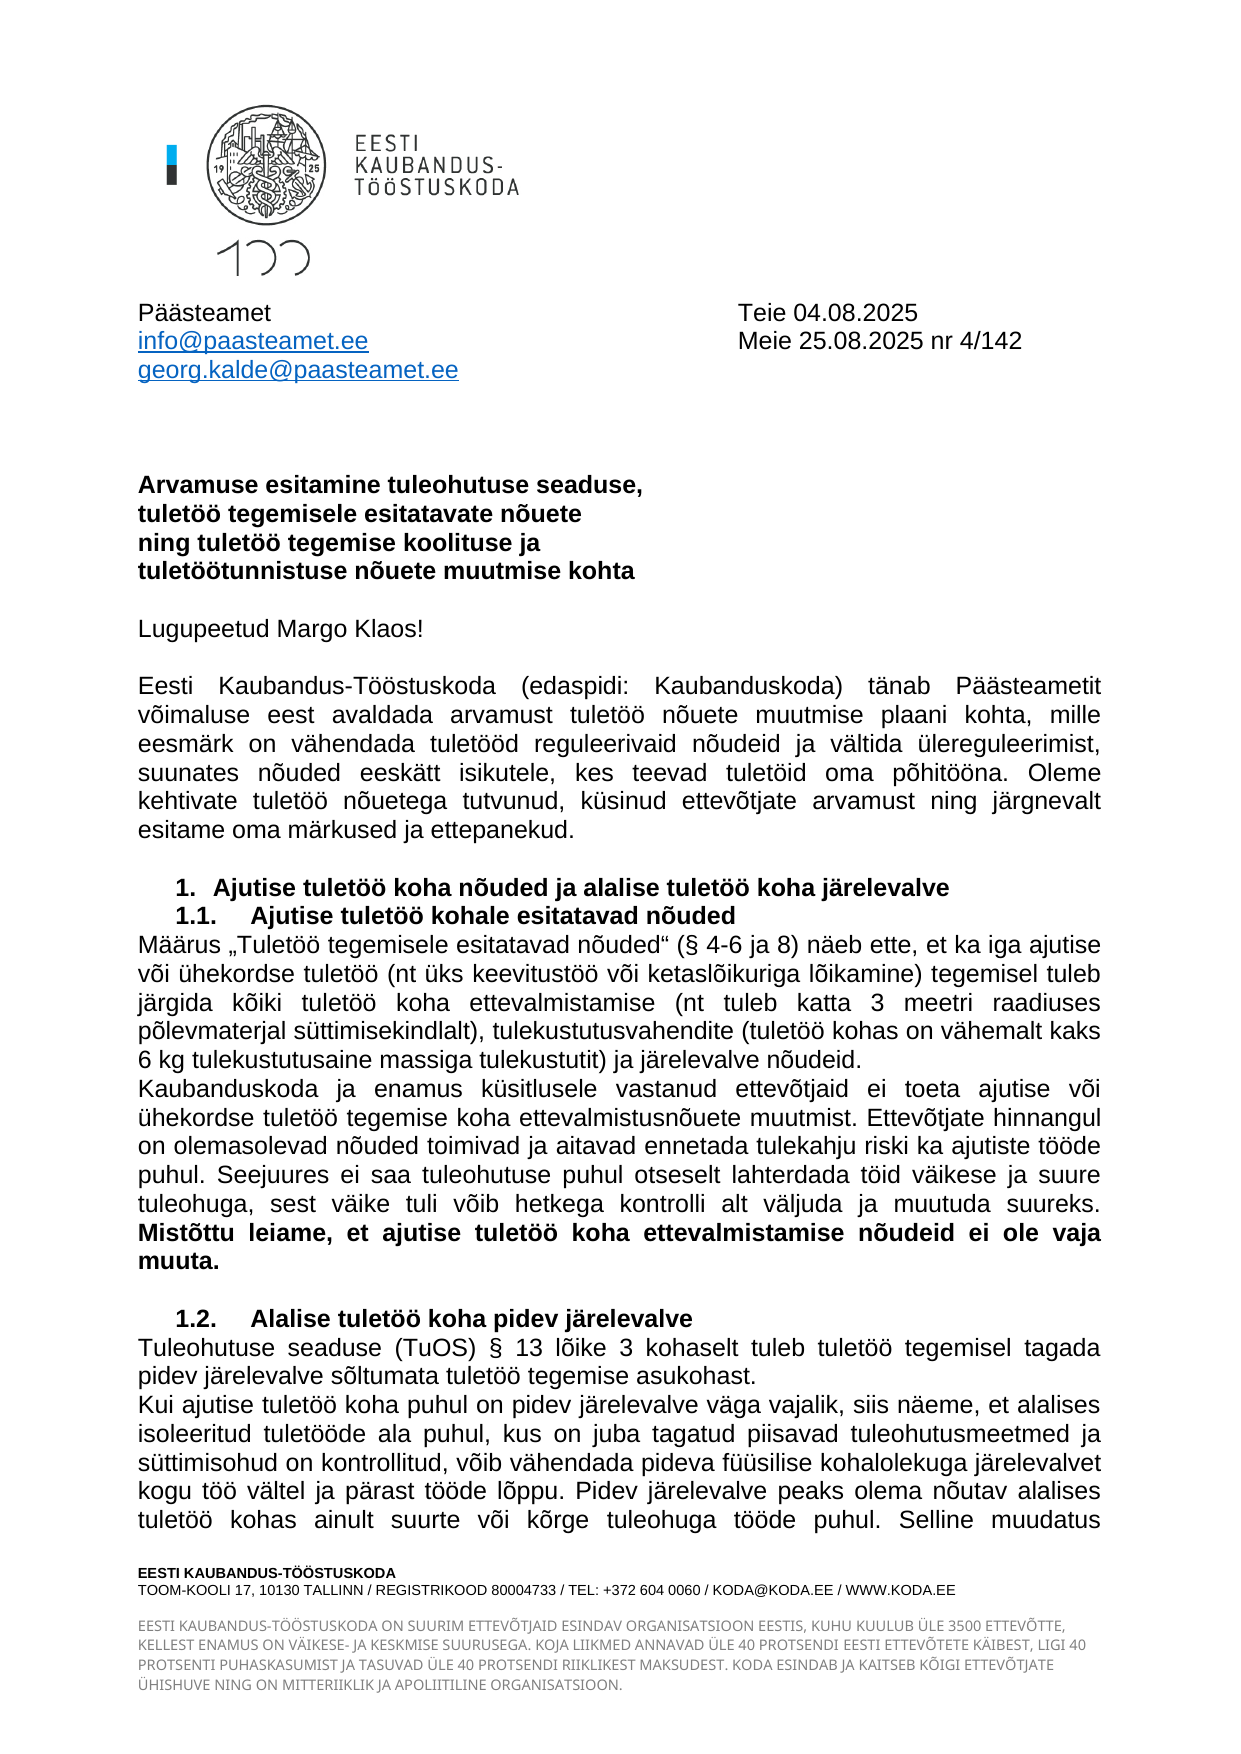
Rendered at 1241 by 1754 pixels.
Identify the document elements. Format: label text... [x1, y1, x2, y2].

text tuletöö tegemisele esitatavate nõuete [138, 499, 1103, 528]
picture [137, 82, 543, 298]
text Päästeamet Teie 04.08.2025 [138, 298, 1103, 326]
list Ajutise tuletöö koha nõuded ja alalise tuletöö koha järelevalve [175, 873, 1103, 901]
text Lugupeetud Margo Klaos! [138, 614, 1103, 643]
text Kaubanduskoda ja enamus küsitlusele vastanud ettevõtjaid ei toeta ajutise või ühekordse tuletöö tegemise koha ettevalmistusnõuete muutmist. Ettevõtjate hinnangul on olemasolevad nõuded toimivad ja aitavad ennetada tulekahju riski ka ajutiste tööde puhul. Seejuures ei saa tuleohutuse puhul otseselt lahterdada töid väikese ja suure tuleohuga, sest väike tuli võib hetkega kontrolli alt väljuda ja muutuda suureks. Mistõttu leiame, et ajutise tuletöö koha ettevalmistamise nõudeid ei ole vaja muuta. [138, 1074, 1103, 1275]
text Tuleohutuse seaduse (TuOS) § 13 lõike 3 kohaselt tuleb tuletöö tegemisel tagada pidev järelevalve sõltumata tuletöö tegemise asukohast. [138, 1333, 1103, 1390]
text tuletöötunnistuse nõuete muutmise kohta [138, 556, 1103, 585]
text ning tuletöö tegemise koolituse ja [138, 528, 1103, 556]
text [138, 1390, 1103, 1534]
text Määrus „Tuletöö tegemisele esitatavad nõuded“ (§ 4-6 ja 8) näeb ette, et ka iga ajutise või ühekordse tuletöö (nt üks keevitustöö või ketaslõikuriga lõikamine) tegemisel tuleb järgida kõiki tuletöö koha ettevalmistamise (nt tuleb katta 3 meetri raadiuses põlevmaterjal süttimisekindlalt), tulekustutusvahendite (tuletöö kohas on vähemalt kaks 6 kg tulekustutusaine massiga tulekustutit) ja järelevalve nõudeid. [138, 930, 1103, 1074]
list Alalise tuletöö koha pidev järelevalve [175, 1304, 1103, 1333]
text georg.kalde@paasteamet.ee [138, 355, 1103, 384]
text Arvamuse esitamine tuleohutuse seaduse, [138, 470, 1103, 499]
text info@paasteamet.ee Meie 25.08.2025 nr 4/142 [138, 326, 1103, 355]
text Eesti Kaubandus-Tööstuskoda (edaspidi: Kaubanduskoda) tänab Päästeametit võimaluse eest avaldada arvamust tuletöö nõuete muutmise plaani kohta, mille eesmärk on vähendada tuletööd reguleerivaid nõudeid ja vältida ülereguleerimist, suunates nõuded eeskätt isikutele, kes teevad tuletöid oma põhitööna. Oleme kehtivate tuletöö nõuetega tutvunud, küsinud ettevõtjate arvamust ning järgnevalt esitame oma märkused ja ettepanekud. [138, 671, 1103, 844]
list Ajutise tuletöö kohale esitatavad nõuded [175, 901, 1103, 930]
